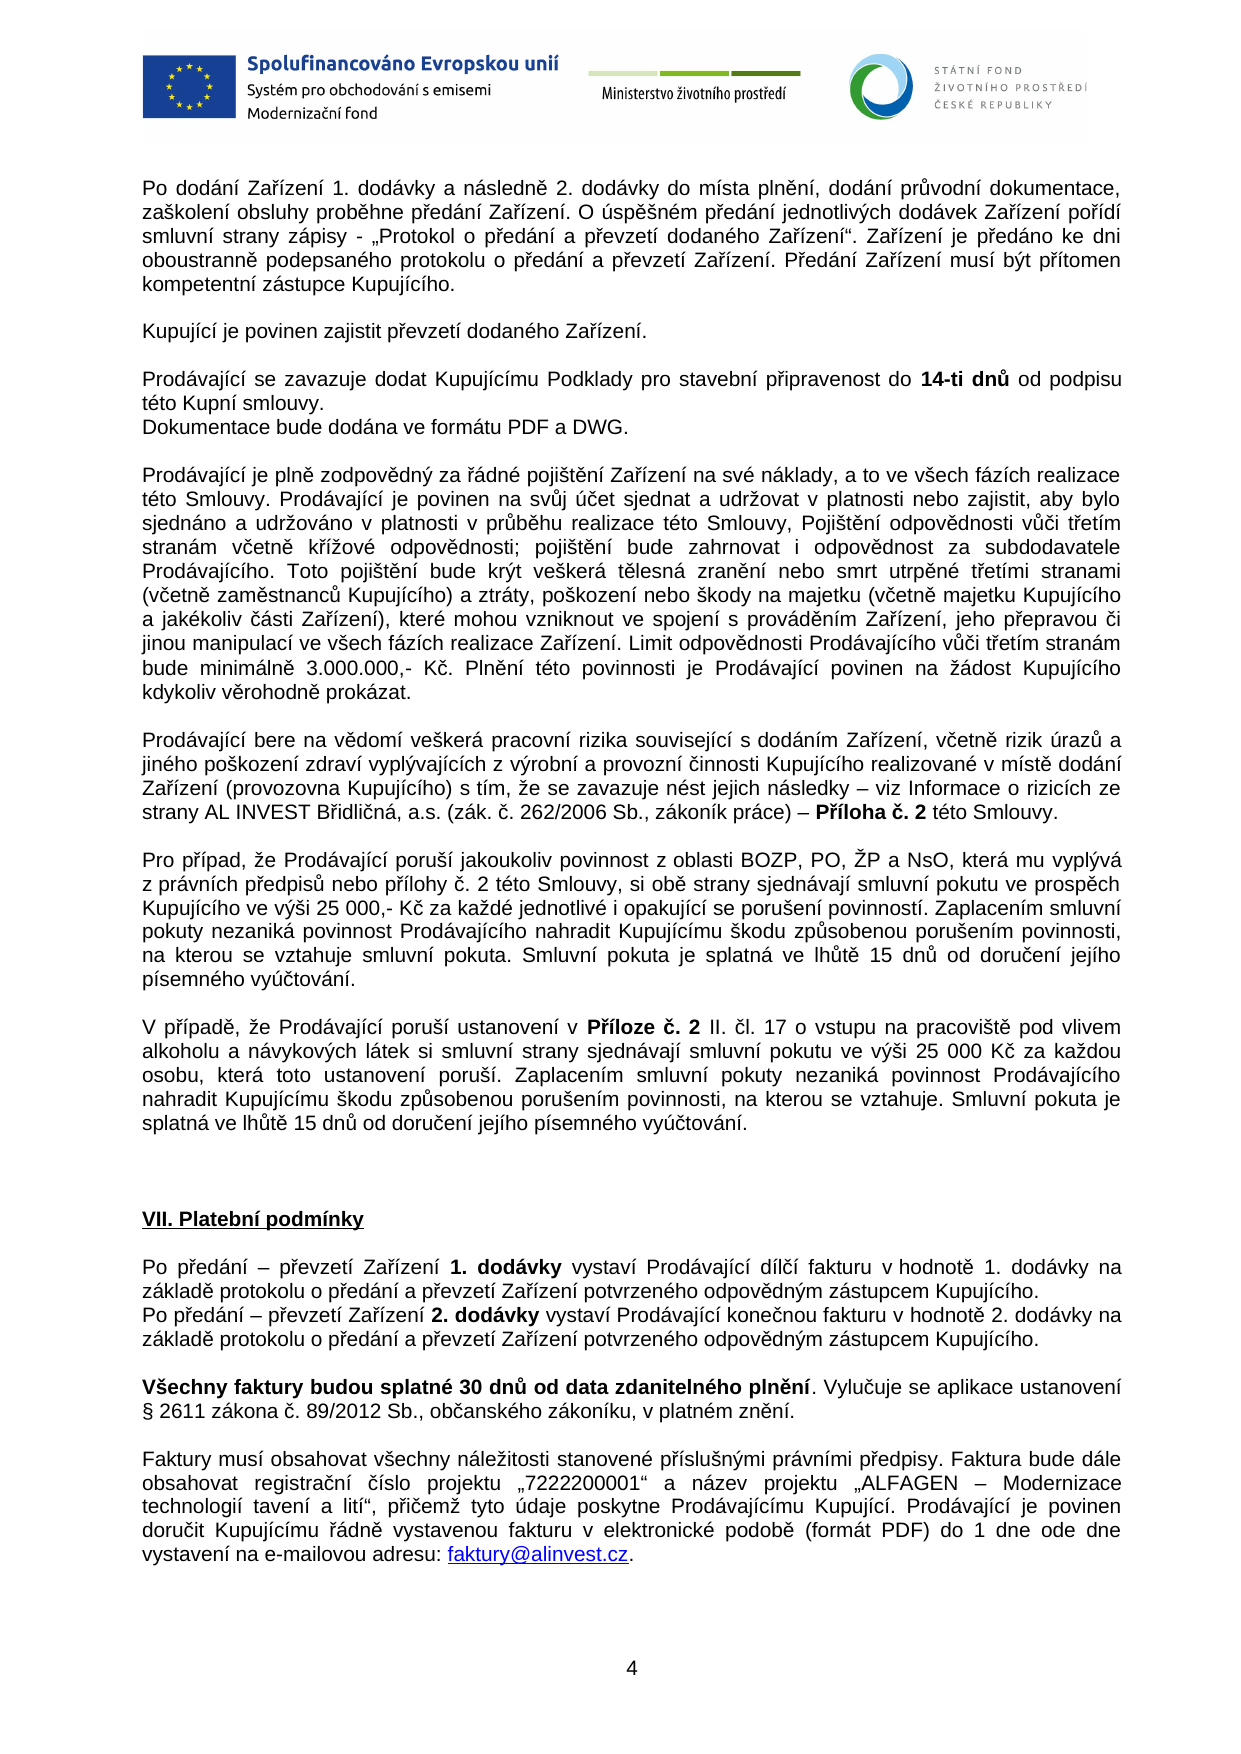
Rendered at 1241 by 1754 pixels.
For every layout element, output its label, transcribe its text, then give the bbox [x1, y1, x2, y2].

text Prodávající se zavazuje dodat Kupujícímu Podklady pro stavební připravenost do 14-ti dnů od podpisu této Kupní smlouvy. [142, 367, 1122, 415]
picture [141, 28, 1087, 145]
text Po předání – převzetí Zařízení 1. dodávky vystaví Prodávající dílčí fakturu v hodnotě 1. dodávky na základě protokolu o předání a převzetí Zařízení potvrzeného odpovědným zástupcem Kupujícího. [142, 1255, 1122, 1303]
text Všechny faktury budou splatné 30 dnů od data zdanitelného plnění. Vylučuje se aplikace ustanovení § 2611 zákona č. 89/2012 Sb., občanského zákoníku, v platném znění. [142, 1374, 1122, 1422]
text Po dodání Zařízení 1. dodávky a následně 2. dodávky do místa plnění, dodání průvodní dokumentace, zaškolení obsluhy proběhne předání Zařízení. O úspěšném předání jednotlivých dodávek Zařízení pořídí smluvní strany zápisy - „Protokol o předání a převzetí dodaného Zařízení“. Zařízení je předáno ke dni oboustranně podepsaného protokolu o předání a převzetí Zařízení. Předání Zařízení musí být přítomen kompetentní zástupce Kupujícího. [142, 176, 1122, 295]
text Po předání – převzetí Zařízení 2. dodávky vystaví Prodávající konečnou fakturu v hodnotě 2. dodávky na základě protokolu o předání a převzetí Zařízení potvrzeného odpovědným zástupcem Kupujícího. [142, 1303, 1122, 1351]
text Dokumentace bude dodána ve formátu PDF a DWG. [142, 415, 1122, 439]
text Faktury musí obsahovat všechny náležitosti stanovené příslušnými právními předpisy. Faktura bude dále obsahovat registrační číslo projektu „7222200001“ a název projektu „ALFAGEN – Modernizace technologií tavení a lití“, přičemž tyto údaje poskytne Prodávajícímu Kupující. Prodávající je povinen doručit Kupujícímu řádně vystavenou fakturu v elektronické podobě (formát PDF) do 1 dne ode dne vystavení na e-mailovou adresu: faktury@alinvest.cz. [142, 1446, 1122, 1566]
text Pro případ, že Prodávající poruší jakoukoliv povinnost z oblasti BOZP, PO, ŽP a NsO, která mu vyplývá z právních předpisů nebo přílohy č. 2 této Smlouvy, si obě strany sjednávají smluvní pokutu ve prospěch Kupujícího ve výši 25 000,- Kč za každé jednotlivé i opakující se porušení povinností. Zaplacením smluvní pokuty nezaniká povinnost Prodávajícího nahradit Kupujícímu škodu způsobenou porušením povinnosti, na kterou se vztahuje smluvní pokuta. Smluvní pokuta je splatná ve lhůtě 15 dnů od doručení jejího písemného vyúčtování. [142, 847, 1122, 991]
text Kupující je povinen zajistit převzetí dodaného Zařízení. [142, 319, 1122, 343]
text Prodávající je plně zodpovědný za řádné pojištění Zařízení na své náklady, a to ve všech fázích realizace této Smlouvy. Prodávající je povinen na svůj účet sjednat a udržovat v platnosti nebo zajistit, aby bylo sjednáno a udržováno v platnosti v průběhu realizace této Smlouvy, Pojištění odpovědnosti vůči třetím stranám včetně křížové odpovědnosti; pojištění bude zahrnovat i odpovědnost za subdodavatele Prodávajícího. Toto pojištění bude krýt veškerá tělesná zranění nebo smrt utrpěné třetími stranami (včetně zaměstnanců Kupujícího) a ztráty, poškození nebo škody na majetku (včetně majetku Kupujícího a jakékoliv části Zařízení), které mohou vzniknout ve spojení s prováděním Zařízení, jeho přepravou či jinou manipulací ve všech fázích realizace Zařízení. Limit odpovědnosti Prodávajícího vůči třetím stranám bude minimálně 3.000.000,‑ Kč. Plnění této povinnosti je Prodávající povinen na žádost Kupujícího kdykoliv věrohodně prokázat. [142, 463, 1122, 704]
text VII. Platební podmínky [142, 1207, 1122, 1231]
text Prodávající bere na vědomí veškerá pracovní rizika související s dodáním Zařízení, včetně rizik úrazů a jiného poškození zdraví vyplývajících z výrobní a provozní činnosti Kupujícího realizované v místě dodání Zařízení (provozovna Kupujícího) s tím, že se zavazuje nést jejich následky – viz Informace o rizicích ze strany AL INVEST Břidličná, a.s. (zák. č. 262/2006 Sb., zákoník práce) – Příloha č. 2 této Smlouvy. [142, 728, 1122, 823]
text V případě, že Prodávající poruší ustanovení v Příloze č. 2 II. čl. 17 o vstupu na pracoviště pod vlivem alkoholu a návykových látek si smluvní strany sjednávají smluvní pokutu ve výši 25 000 Kč za každou osobu, která toto ustanovení poruší. Zaplacením smluvní pokuty nezaniká povinnost Prodávajícího nahradit Kupujícímu škodu způsobenou porušením povinnosti, na kterou se vztahuje. Smluvní pokuta je splatná ve lhůtě 15 dnů od doručení jejího písemného vyúčtování. [142, 1015, 1122, 1135]
